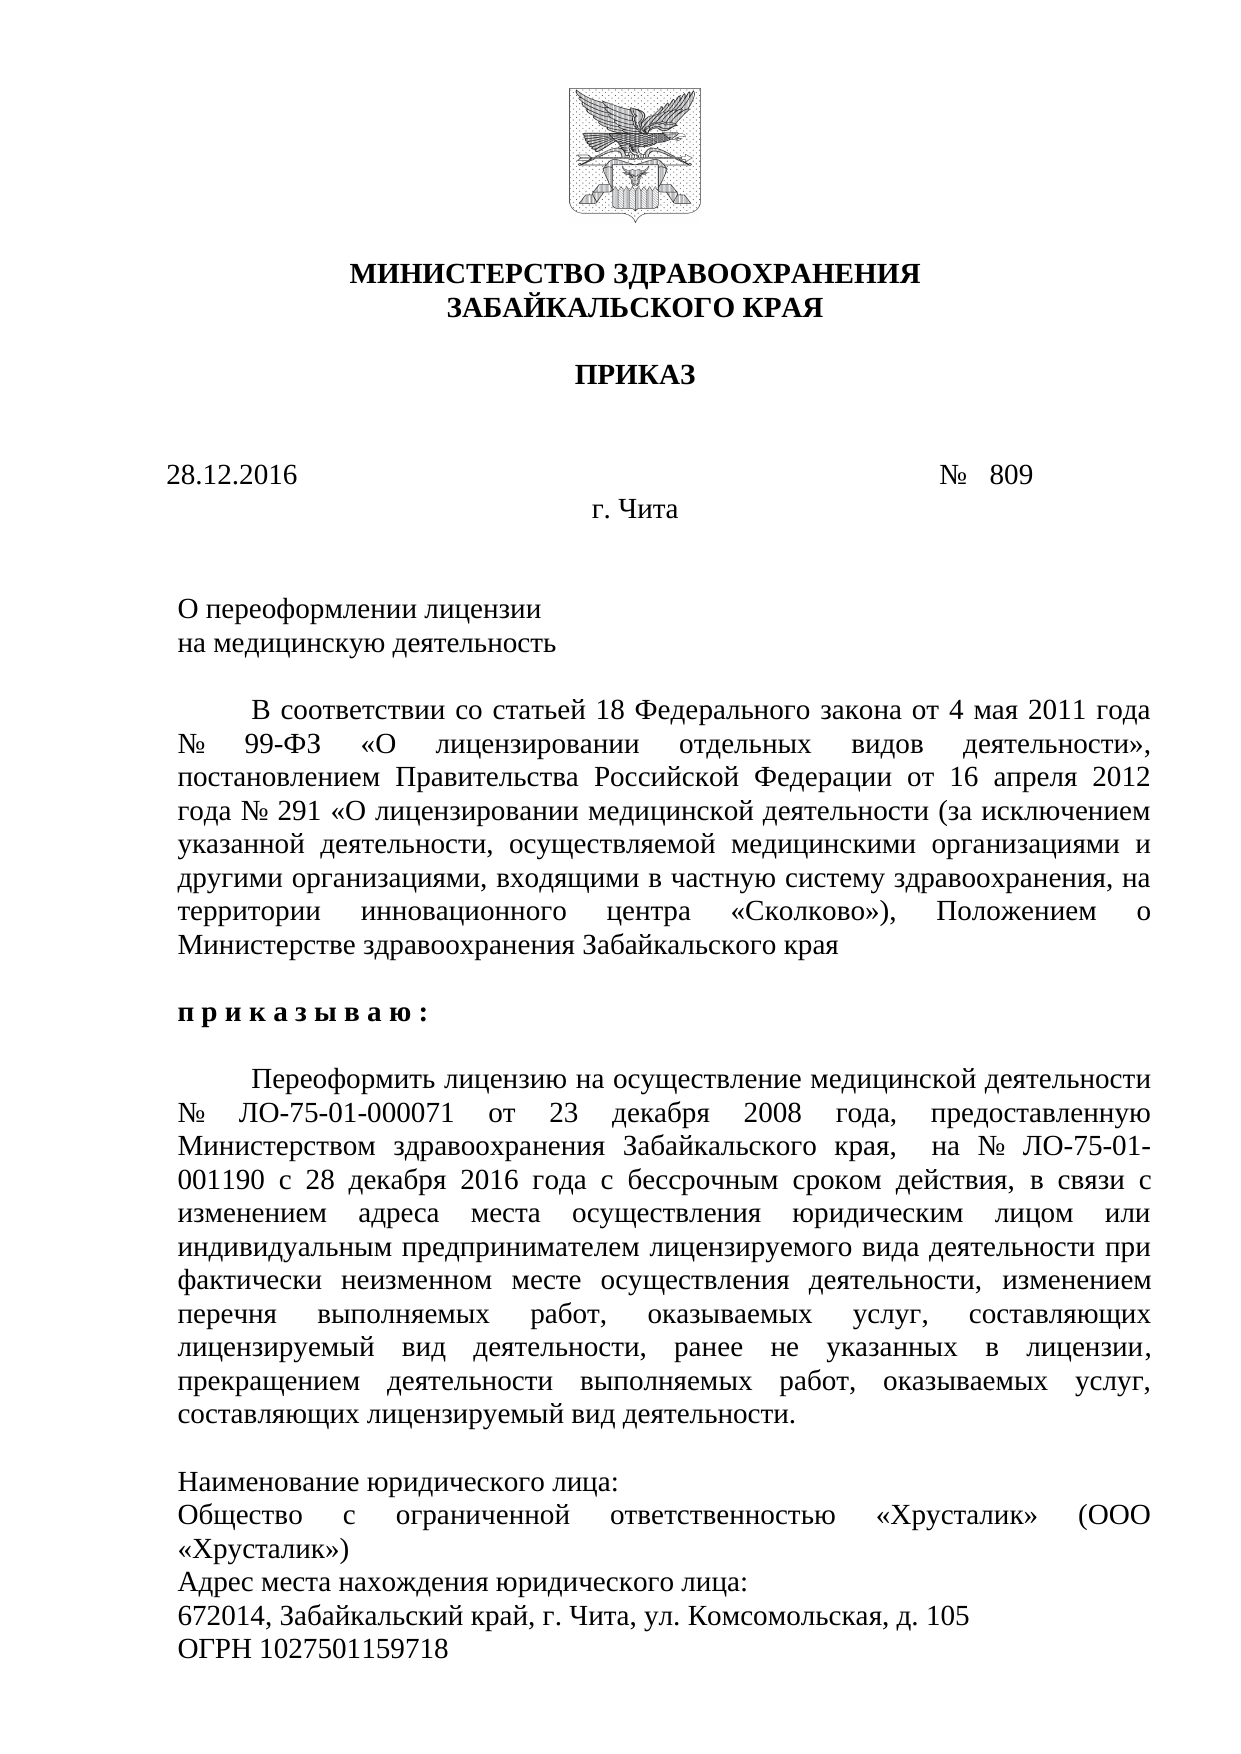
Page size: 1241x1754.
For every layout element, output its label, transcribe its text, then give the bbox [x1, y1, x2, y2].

table_header 28.12.2016 [155, 458, 409, 491]
text О переоформлении лицензии [177, 592, 1152, 625]
text В соответствии со статьей 18 Федерального закона от 4 мая 2011 года № 99-ФЗ «О лицензировании отдельных видов деятельности», постановлением Правительства Российской Федерации от 16 апреля 2012 года № 291 «О лицензировании медицинской деятельности (за исключением указанной деятельности, осуществляемой медицинскими организациями и другими организациями, входящими в частную систему здравоохранения, на территории инновационного центра «Сколково»), Положением о Министерстве здравоохранения Забайкальского края [177, 692, 1152, 961]
text ЗАБАЙКАЛЬСКОГО КРАЯ [118, 290, 1152, 323]
text Общество с ограниченной ответственностью «Хрусталик» (ООО «Хрусталик») [177, 1497, 1152, 1564]
text 672014, Забайкальский край, г. Чита, ул. Комсомольская, д. 105 [177, 1598, 1152, 1631]
text ОГРН 1027501159718 [177, 1631, 1152, 1665]
text п р и к а з ы в а ю : [177, 994, 1142, 1028]
text Адрес места нахождения юридического лица: [177, 1564, 1152, 1598]
text г. Чита [118, 491, 1152, 524]
text ПРИКАЗ [118, 357, 1152, 390]
text Переоформить лицензию на осуществление медицинской деятельности № ЛО-75-01-000071 от 23 декабря 2008 года, предоставленную Министерством здравоохранения Забайкальского края, на № ЛО-75-01-001190 с 28 декабря 2016 года с бессрочным сроком действия, в связи с изменением адреса места осуществления юридическим лицом или индивидуальным предпринимателем лицензируемого вида деятельности при фактически неизменном месте осуществления деятельности, изменением перечня выполняемых работ, оказываемых услуг, составляющих лицензируемый вид деятельности, ранее не указанных в лицензии, прекращением деятельности выполняемых работ, оказываемых услуг, составляющих лицензируемый вид деятельности. [177, 1061, 1152, 1430]
text Наименование юридического лица: [177, 1464, 1152, 1497]
text на медицинскую деятельность [177, 625, 1152, 659]
table_header 809 [978, 458, 1152, 491]
text МИНИСТеРство здравоохранения [118, 256, 1152, 290]
table_header № [409, 458, 978, 491]
